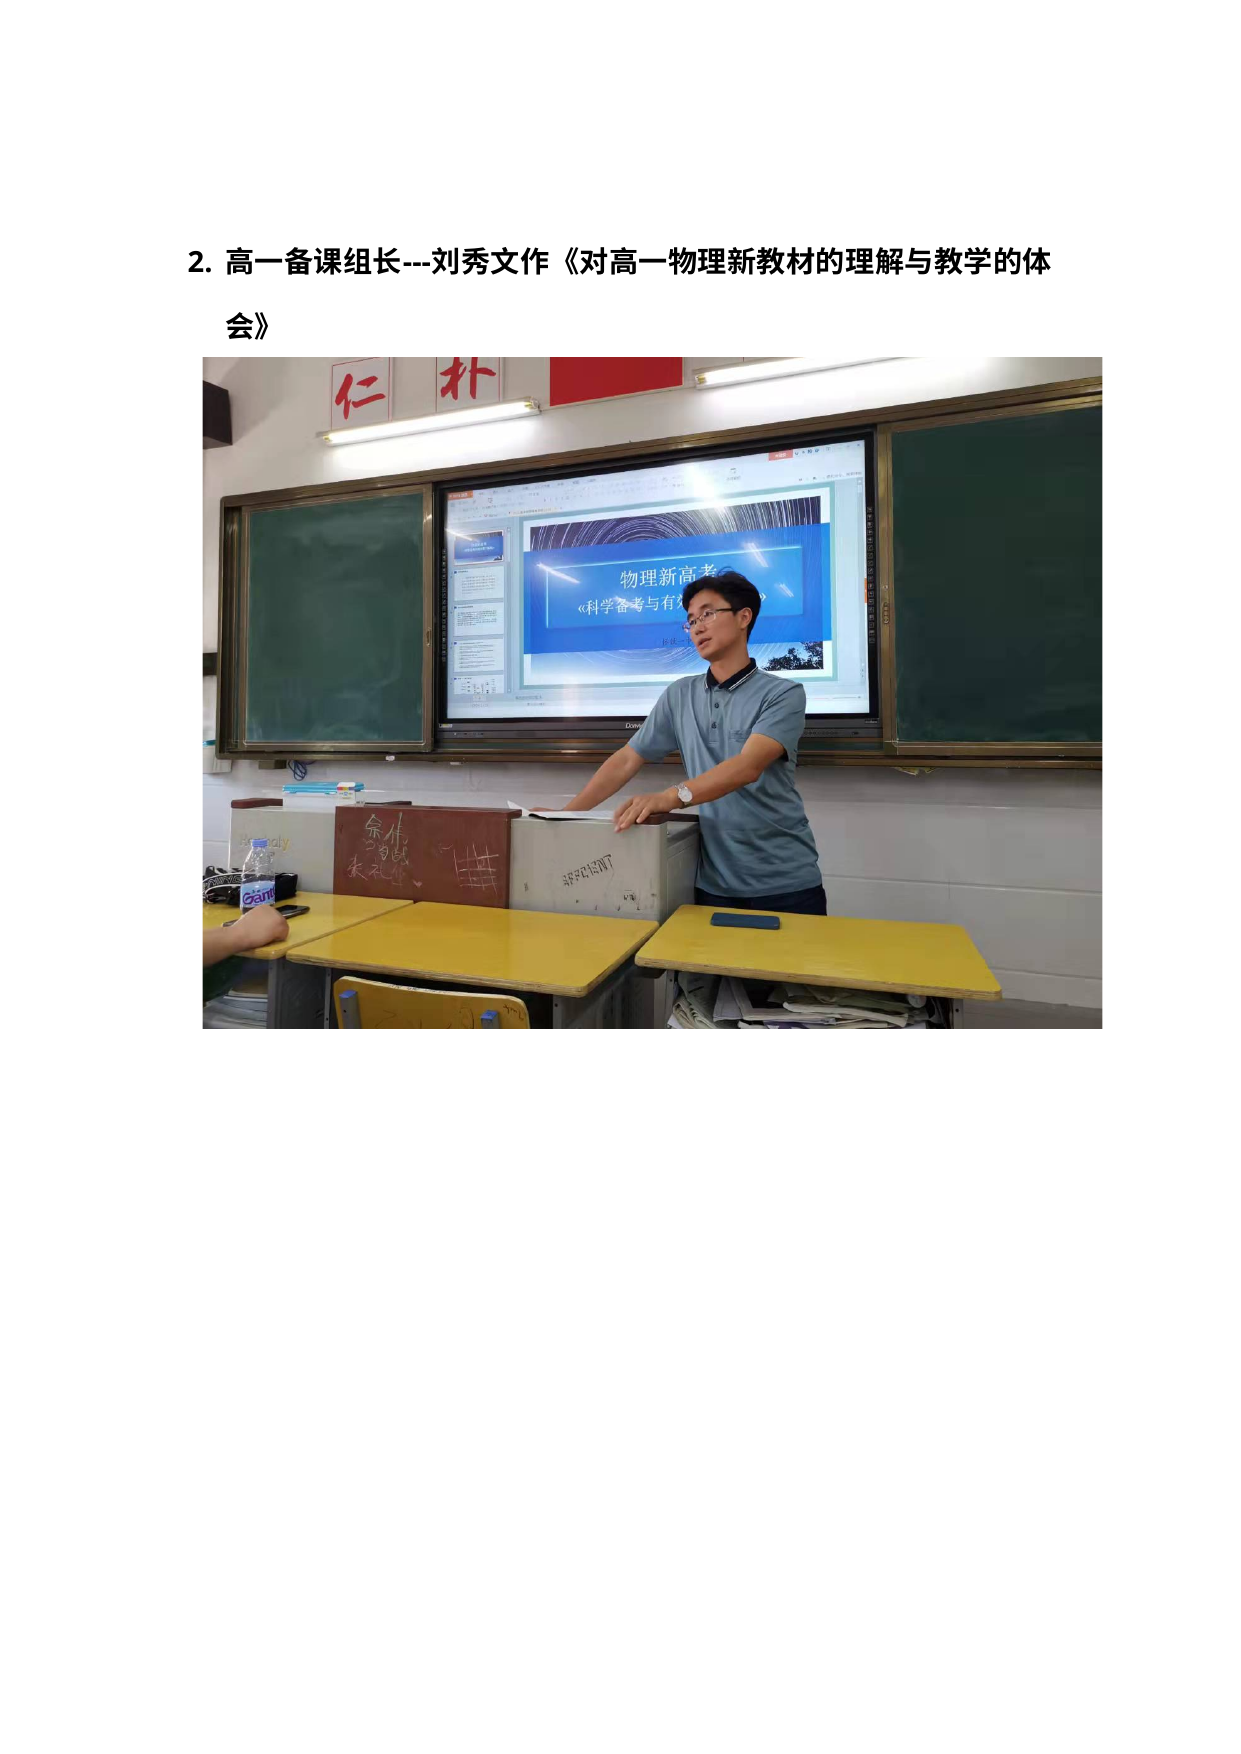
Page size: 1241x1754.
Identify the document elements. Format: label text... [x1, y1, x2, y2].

list 高一备课组长---刘秀文作《对高一物理新教材的理解与教学的体会》 [187, 227, 1053, 357]
picture [202, 357, 1103, 1028]
